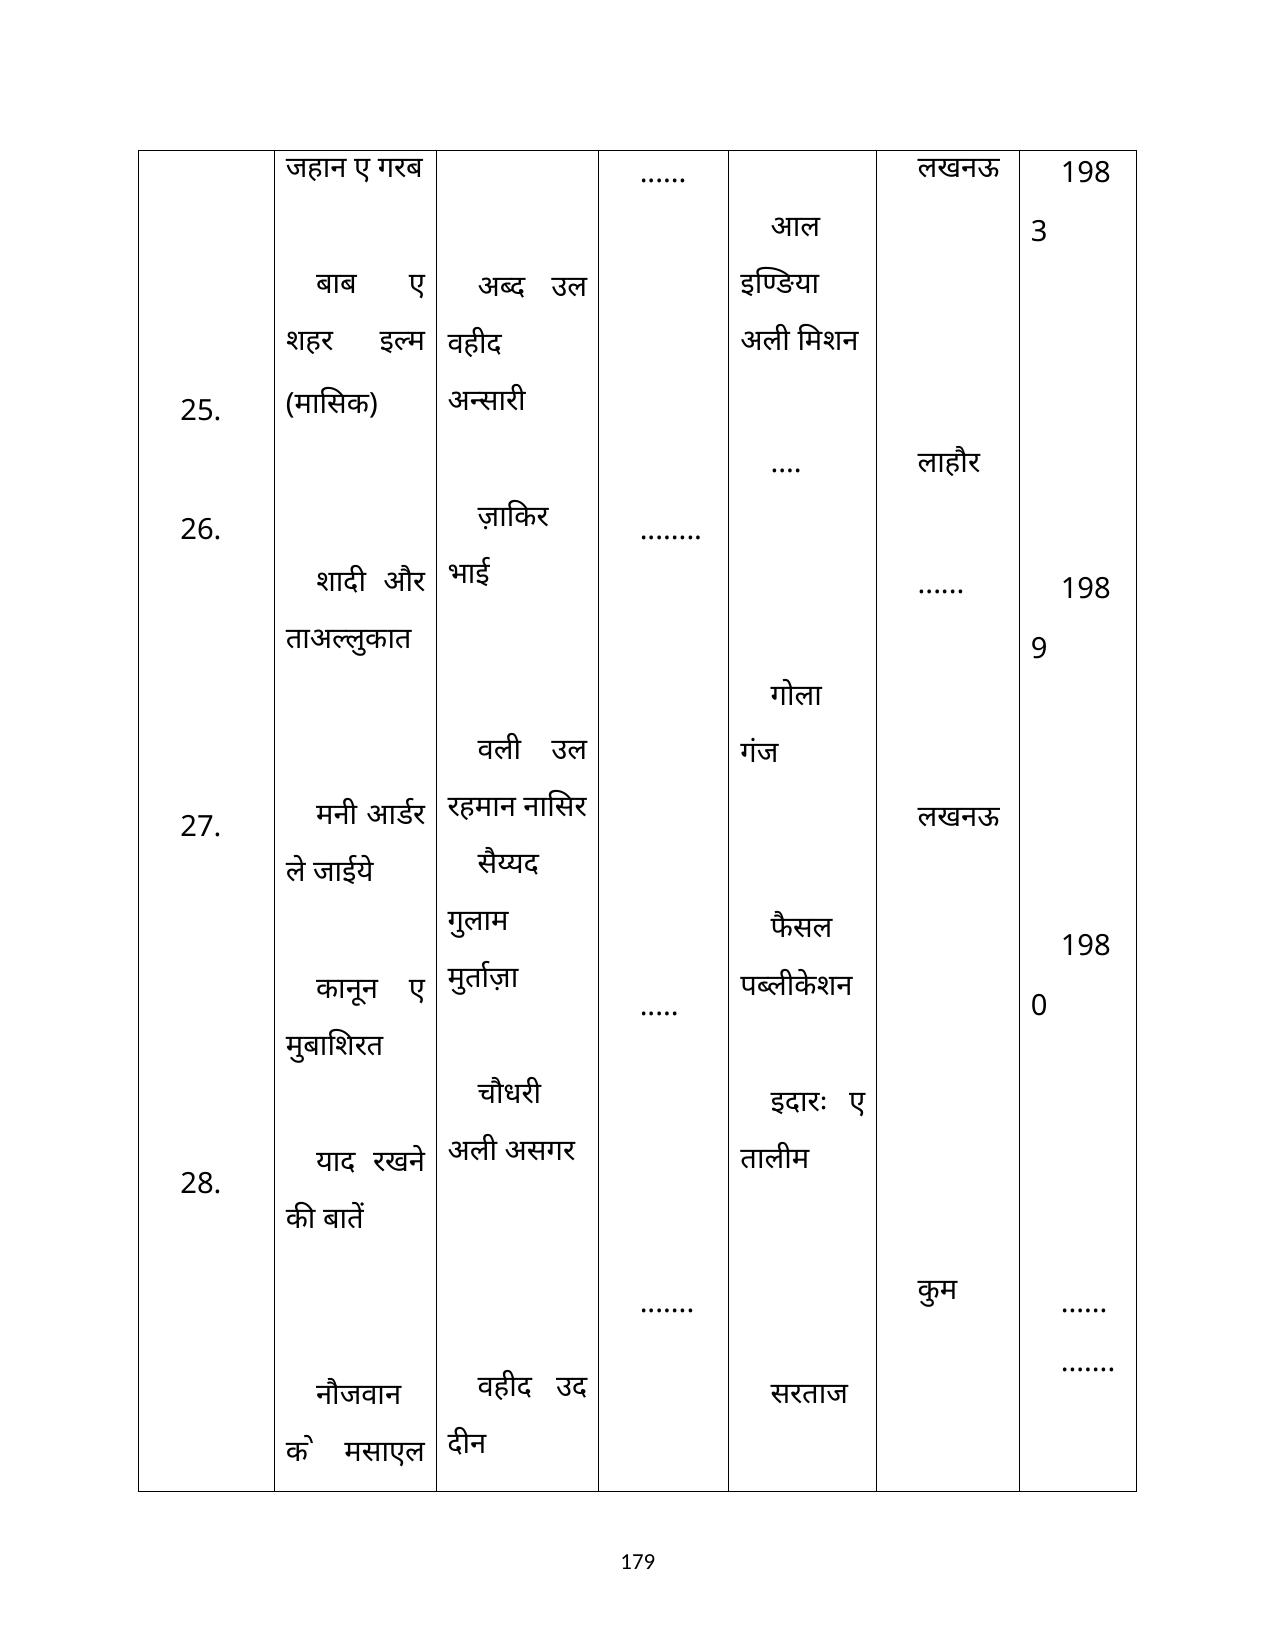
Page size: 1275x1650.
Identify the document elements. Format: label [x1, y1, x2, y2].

table_cell [877, 151, 1019, 1491]
table_cell [1020, 151, 1136, 1491]
table_cell [275, 151, 436, 1491]
table_cell [729, 151, 876, 1491]
table_cell [437, 151, 598, 1491]
table_cell [139, 151, 274, 1491]
table_cell [599, 151, 728, 1491]
